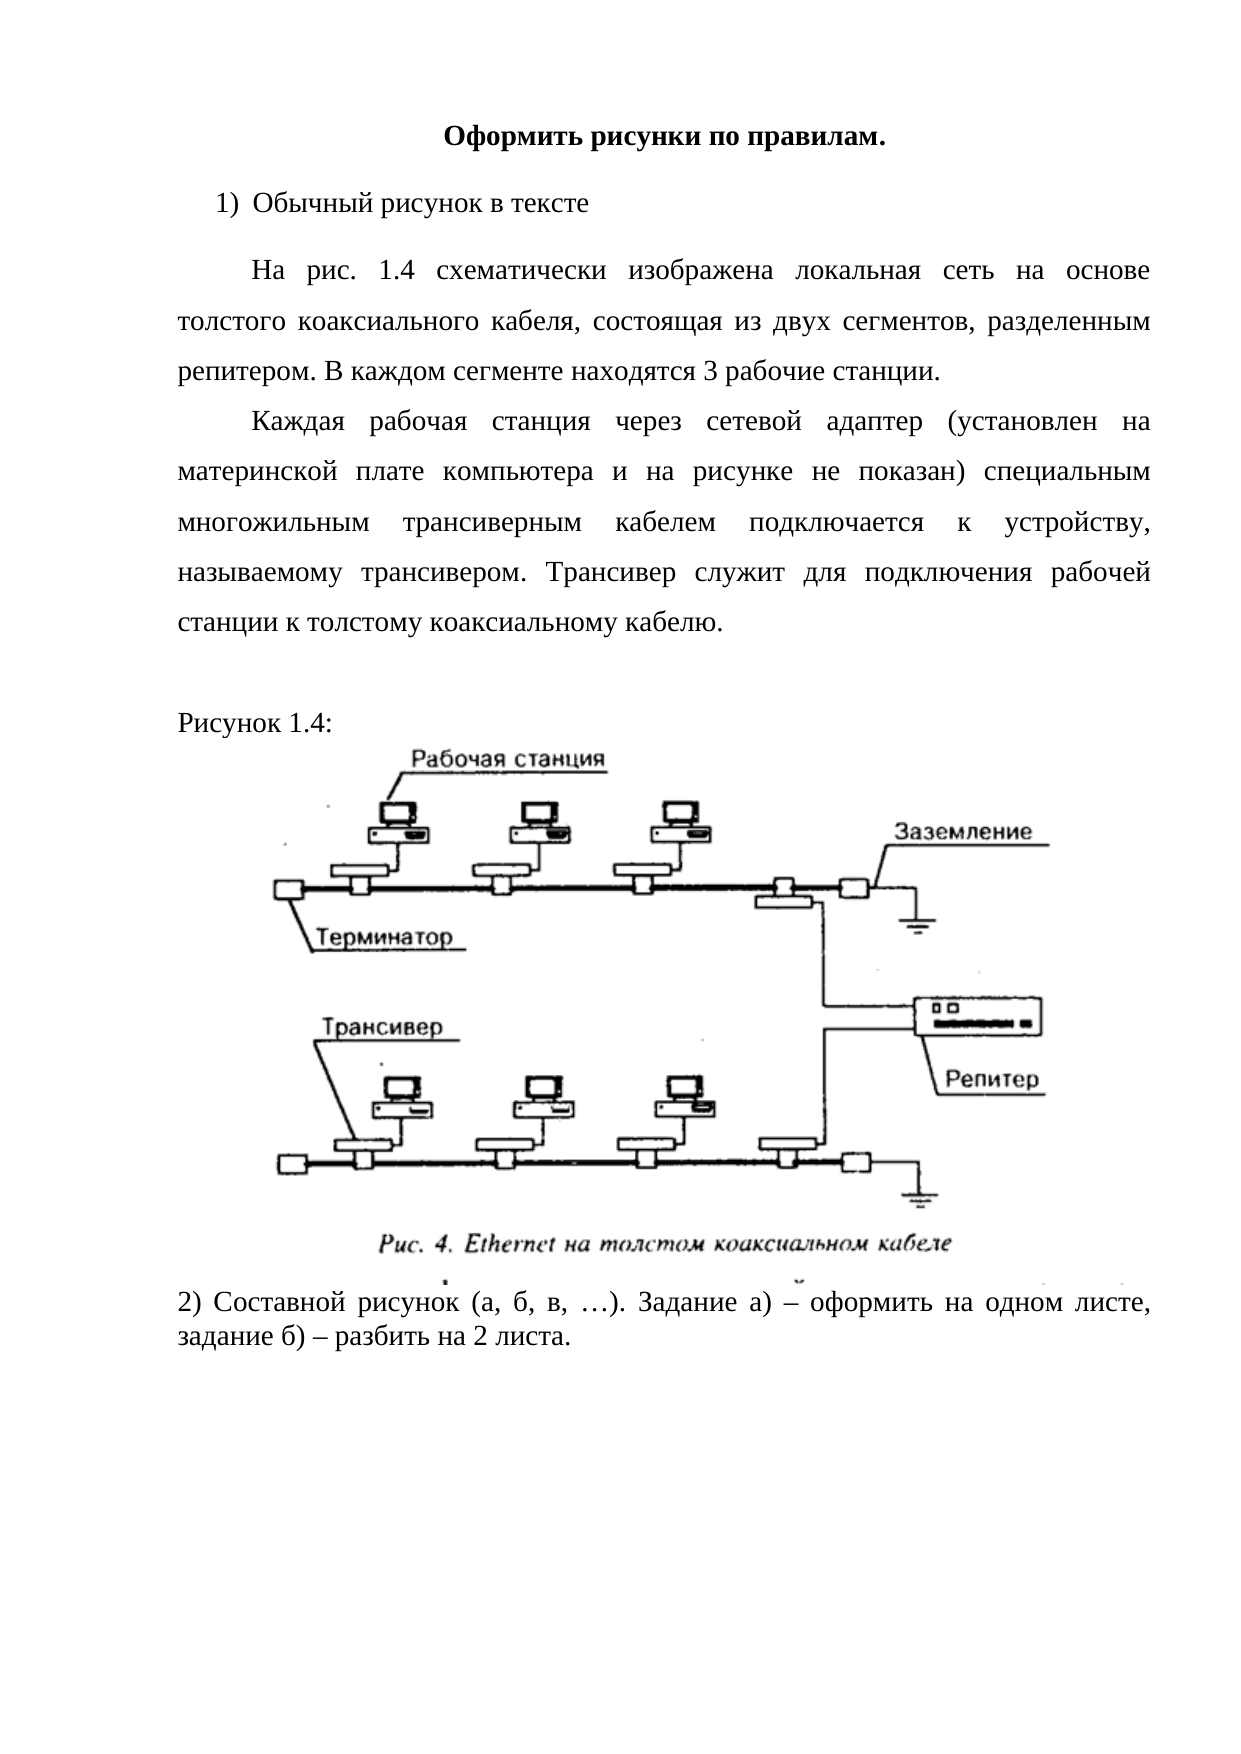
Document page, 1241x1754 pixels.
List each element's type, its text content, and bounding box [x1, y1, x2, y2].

text Рисунок 1.4: [177, 705, 1152, 739]
text 2) Составной рисунок (а, б, в, …). Задание а) – оформить на одном листе, задание б) – разбить на 2 листа. [177, 1284, 1152, 1352]
list Обычный рисунок в тексте [215, 185, 1152, 219]
text Оформить рисунки по правилам. [177, 118, 1152, 152]
text Каждая рабочая станция через сетевой адаптер (установлен на материнской плате компьютера и на рисунке не показан) специальным многожильным трансиверным кабелем подключается к устройству, называемому трансивером. Трансивер служит для подключения рабочей станции к толстому коаксиальному кабелю. [177, 403, 1152, 638]
text На рис. 1.4 схематически изображена локальная сеть на основе толстого коаксиального кабеля, состоящая из двух сегментов, разделенным репитером. В каждом сегменте находятся 3 рабочие станции. [177, 252, 1152, 386]
picture [193, 738, 1136, 1285]
